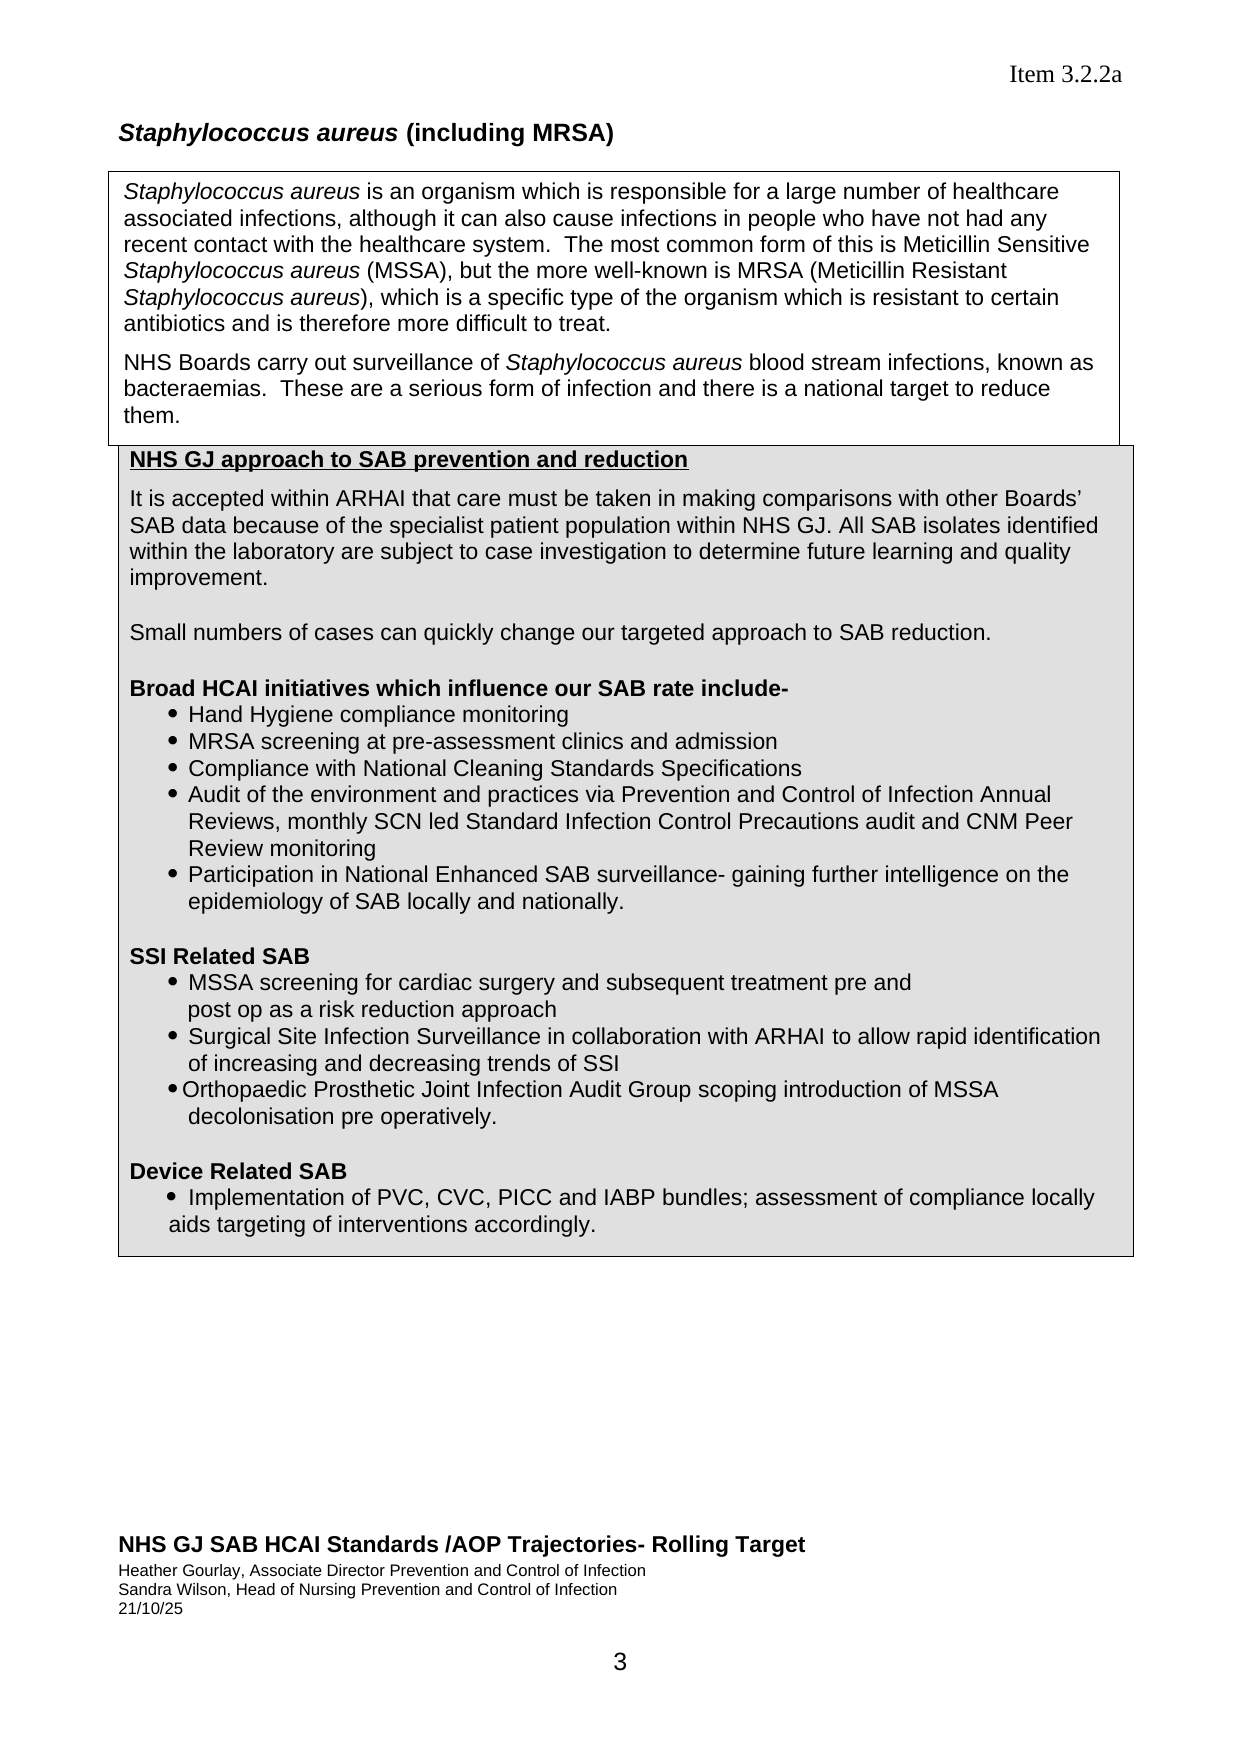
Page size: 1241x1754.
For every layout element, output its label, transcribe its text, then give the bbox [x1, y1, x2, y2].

text Staphylococcus aureus (including MRSA) [118, 118, 1122, 147]
table_header NHS GJ approach to SAB prevention and reduction It is accepted within ARHAI that care must be taken in making comparisons with other Boards’ SAB data because of the specialist patient population within NHS GJ. All SAB isolates identified within the laboratory are subject to case investigation to determine future learning and quality improvement. Small numbers of cases can quickly change our targeted approach to SAB reduction. Broad HCAI initiatives which influence our SAB rate include- Hand Hygiene compliance monitoring MRSA screening at pre-assessment clinics and admission Compliance with National Cleaning Standards Specifications Audit of the environment and practices via Prevention and Control of Infection Annual Reviews, monthly SCN led Standard Infection Control Precautions audit and CNM Peer Review monitoring Participation in National Enhanced SAB surveillance- gaining further intelligence on the epidemiology of SAB locally and nationally. SSI Related SAB MSSA screening for cardiac surgery and subsequent treatment pre and post op as a risk reduction approach Surgical Site Infection Surveillance in collaboration with ARHAI to allow rapid identification of increasing and decreasing trends of SSI Orthopaedic Prosthetic Joint Infection Audit Group scoping introduction of MSSA decolonisation pre operatively. Device Related SAB Implementation of PVC, CVC, PICC and IABP bundles; assessment of compliance locally aids targeting of interventions accordingly. [119, 446, 1133, 1256]
text NHS GJ SAB HCAI Standards /AOP Trajectories- Rolling Target [118, 1531, 1122, 1557]
